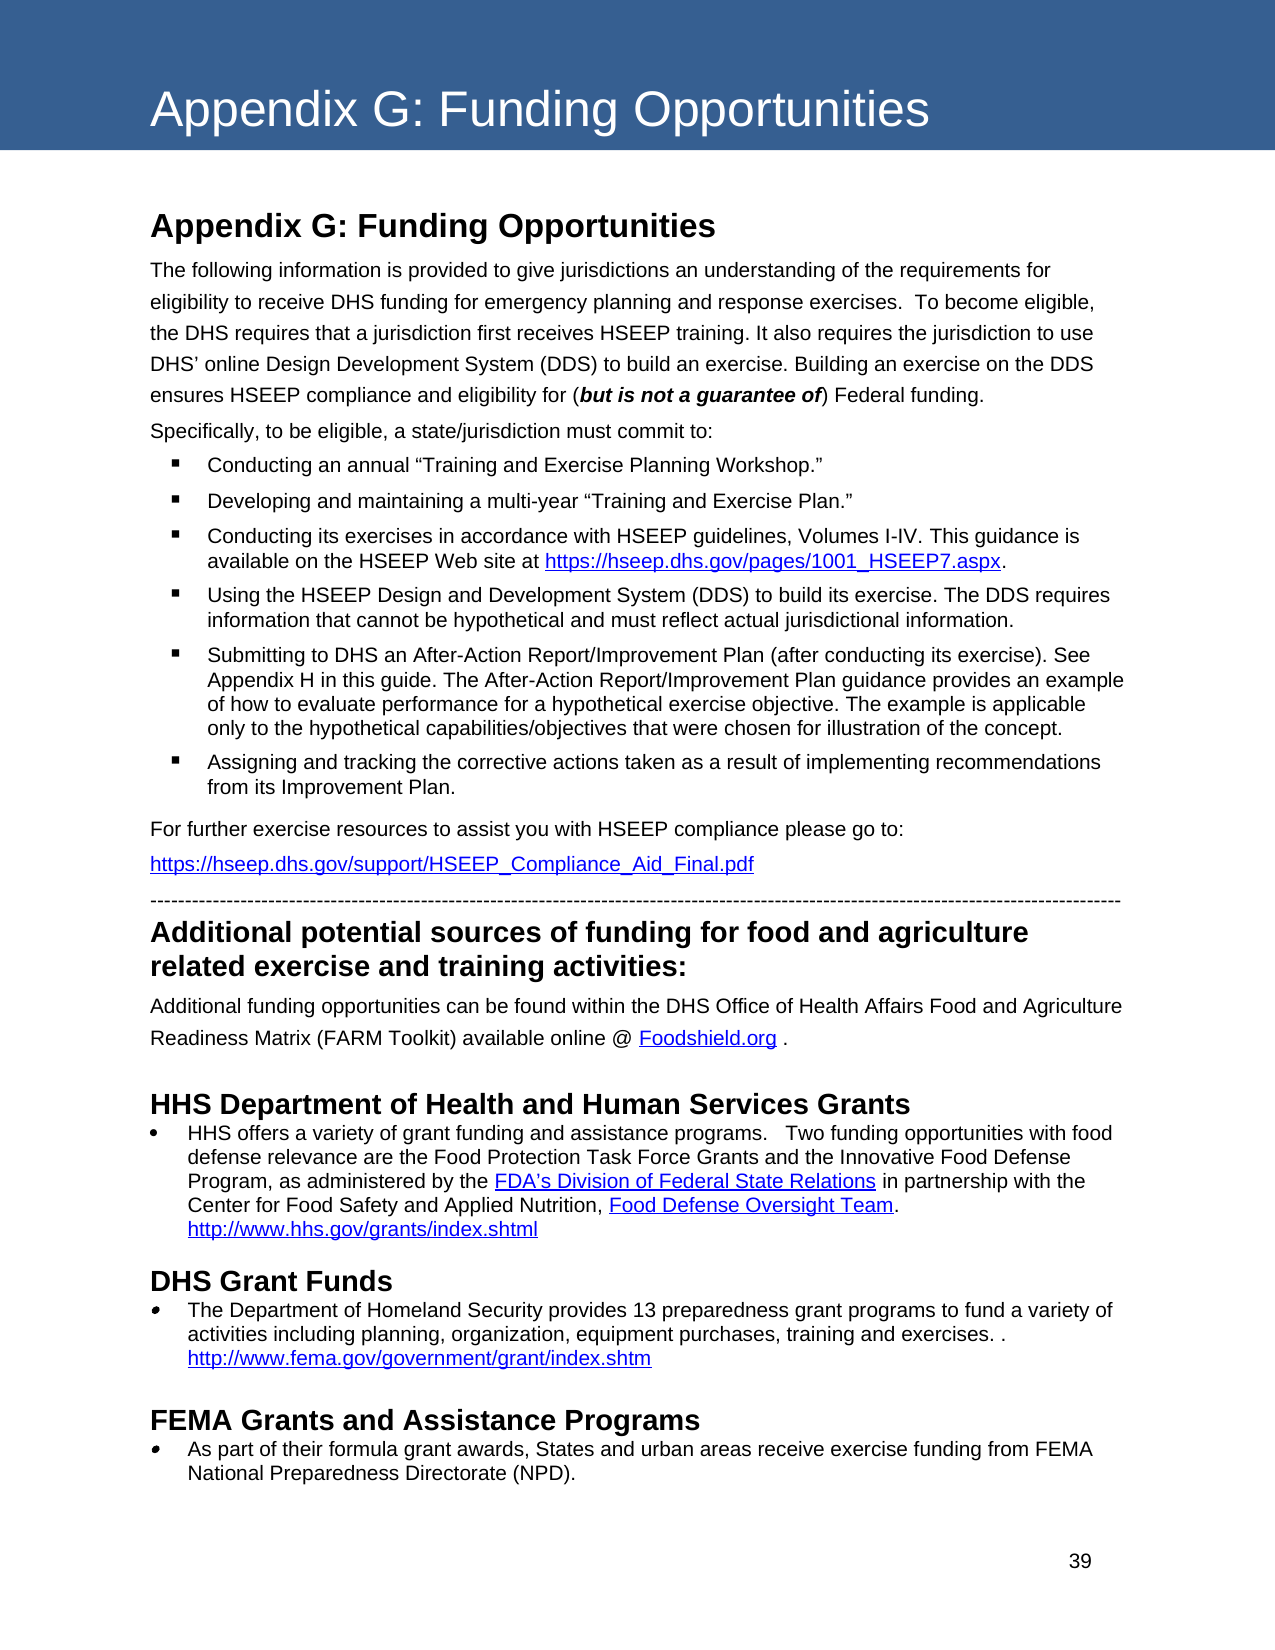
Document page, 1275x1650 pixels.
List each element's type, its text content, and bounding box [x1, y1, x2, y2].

list Submitting to DHS an After-Action Report/Improvement Plan (after conducting its exercise). See Appendix H in this guide. The After-Action Report/Improvement Plan guidance provides an example of how to evaluate performance for a hypothetical exercise objective. The example is applicable only to the hypothetical capabilities/objectives that were chosen for illustration of the concept. [169, 643, 1125, 739]
text DHS Grant Funds [150, 1264, 1125, 1298]
list HHS offers a variety of grant funding and assistance programs. Two funding opportunities with food defense relevance are the Food Protection Task Force Grants and the Innovative Food Defense Program, as administered by the FDA’s Division of Federal State Relations in partnership with the Center for Food Safety and Applied Nutrition, Food Defense Oversight Team. http://www.hhs.gov/grants/index.shtml [150, 1121, 1125, 1240]
list Conducting an annual “Training and Exercise Planning Workshop.” [169, 453, 1125, 478]
text The following information is provided to give jurisdictions an understanding of the requirements for eligibility to receive DHS funding for emergency planning and response exercises. To become eligible, the DHS requires that a jurisdiction first receives HSEEP training. It also requires the jurisdiction to use DHS’ online Design Development System (DDS) to build an exercise. Building an exercise on the DDS ensures HSEEP compliance and eligibility for (but is not a guarantee of) Federal funding. [150, 251, 1125, 407]
list The Department of Homeland Security provides 13 preparedness grant programs to fund a variety of activities including planning, organization, equipment purchases, training and exercises. . http://www.fema.gov/government/grant/index.shtm [150, 1298, 1125, 1370]
text Specifically, to be eligible, a state/jurisdiction must commit to: [150, 411, 1125, 443]
text -------------------------------------------------------------------------------------------------------------------------------------------- [150, 880, 1125, 911]
list Conducting its exercises in accordance with HSEEP guidelines, Volumes I-IV. This guidance is available on the HSEEP Web site at https://hseep.dhs.gov/pages/1001_HSEEP7.aspx. [169, 524, 1125, 573]
text Additional potential sources of funding for food and agriculture related exercise and training activities: [150, 916, 1125, 983]
list Using the HSEEP Design and Development System (DDS) to build its exercise. The DDS requires information that cannot be hypothetical and must reflect actual jurisdictional information. [169, 583, 1125, 632]
list Assigning and tracking the corrective actions taken as a result of implementing recommendations from its Improvement Plan. [169, 750, 1125, 799]
list Developing and maintaining a multi-year “Training and Exercise Plan.” [169, 488, 1125, 513]
text https://hseep.dhs.gov/support/HSEEP_Compliance_Aid_Final.pdf [150, 845, 1125, 876]
subtitle Appendix G: Funding Opportunities [150, 206, 1125, 245]
text For further exercise resources to assist you with HSEEP compliance please go to: [150, 809, 1125, 841]
text HHS Department of Health and Human Services Grants [150, 1087, 1125, 1121]
text FEMA Grants and Assistance Programs [150, 1403, 1125, 1437]
text Additional funding opportunities can be found within the DHS Office of Health Affairs Food and Agriculture Readiness Matrix (FARM Toolkit) available online @ Foodshield.org . [150, 987, 1125, 1049]
list As part of their formula grant awards, States and urban areas receive exercise funding from FEMA National Preparedness Directorate (NPD). [150, 1437, 1125, 1485]
